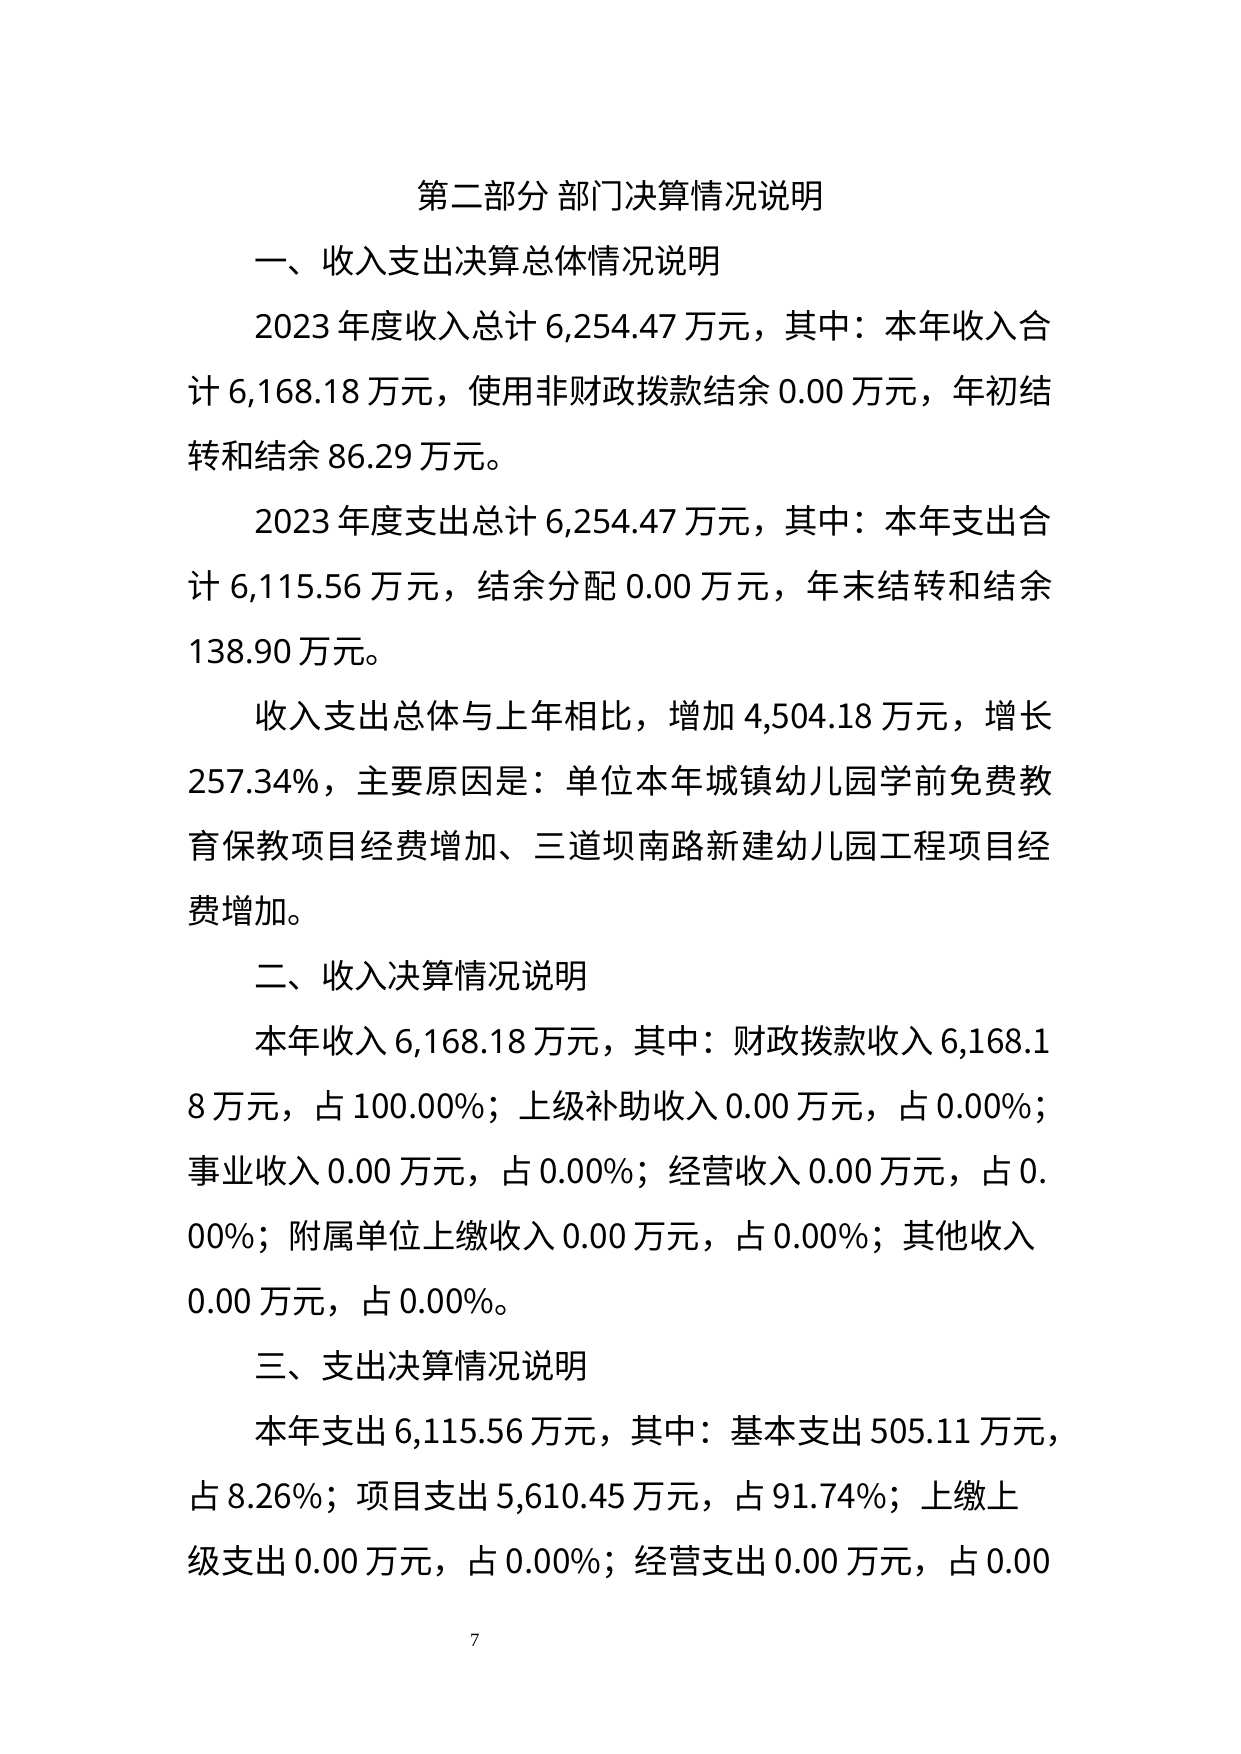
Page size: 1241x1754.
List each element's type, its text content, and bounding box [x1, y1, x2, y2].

text 二、收入决算情况说明 [187, 942, 1053, 1007]
text 本年收入6,168.18万元，其中：财政拨款收入6,168.18万元，占100.00%；上级补助收入0.00万元，占0.00%；事业收入0.00万元，占0.00%；经营收入0.00万元，占0.00%；附属单位上缴收入0.00万元，占0.00%；其他收入0.00万元，占0.00%。 [187, 1007, 1053, 1332]
text 2023年度收入总计6,254.47万元，其中：本年收入合计6,168.18万元，使用非财政拨款结余0.00万元，年初结转和结余86.29万元。 [187, 292, 1053, 487]
text 收入支出总体与上年相比，增加4,504.18万元，增长257.34%，主要原因是：单位本年城镇幼儿园学前免费教育保教项目经费增加、三道坝南路新建幼儿园工程项目经费增加。 [187, 682, 1053, 942]
text 2023年度支出总计6,254.47万元，其中：本年支出合计6,115.56万元，结余分配0.00万元，年末结转和结余138.90万元。 [187, 487, 1053, 682]
text 一、收入支出决算总体情况说明 [187, 227, 1053, 292]
text 三、支出决算情况说明 [187, 1332, 1053, 1397]
text 第二部分 部门决算情况说明 [187, 162, 1053, 227]
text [187, 1397, 1053, 1592]
